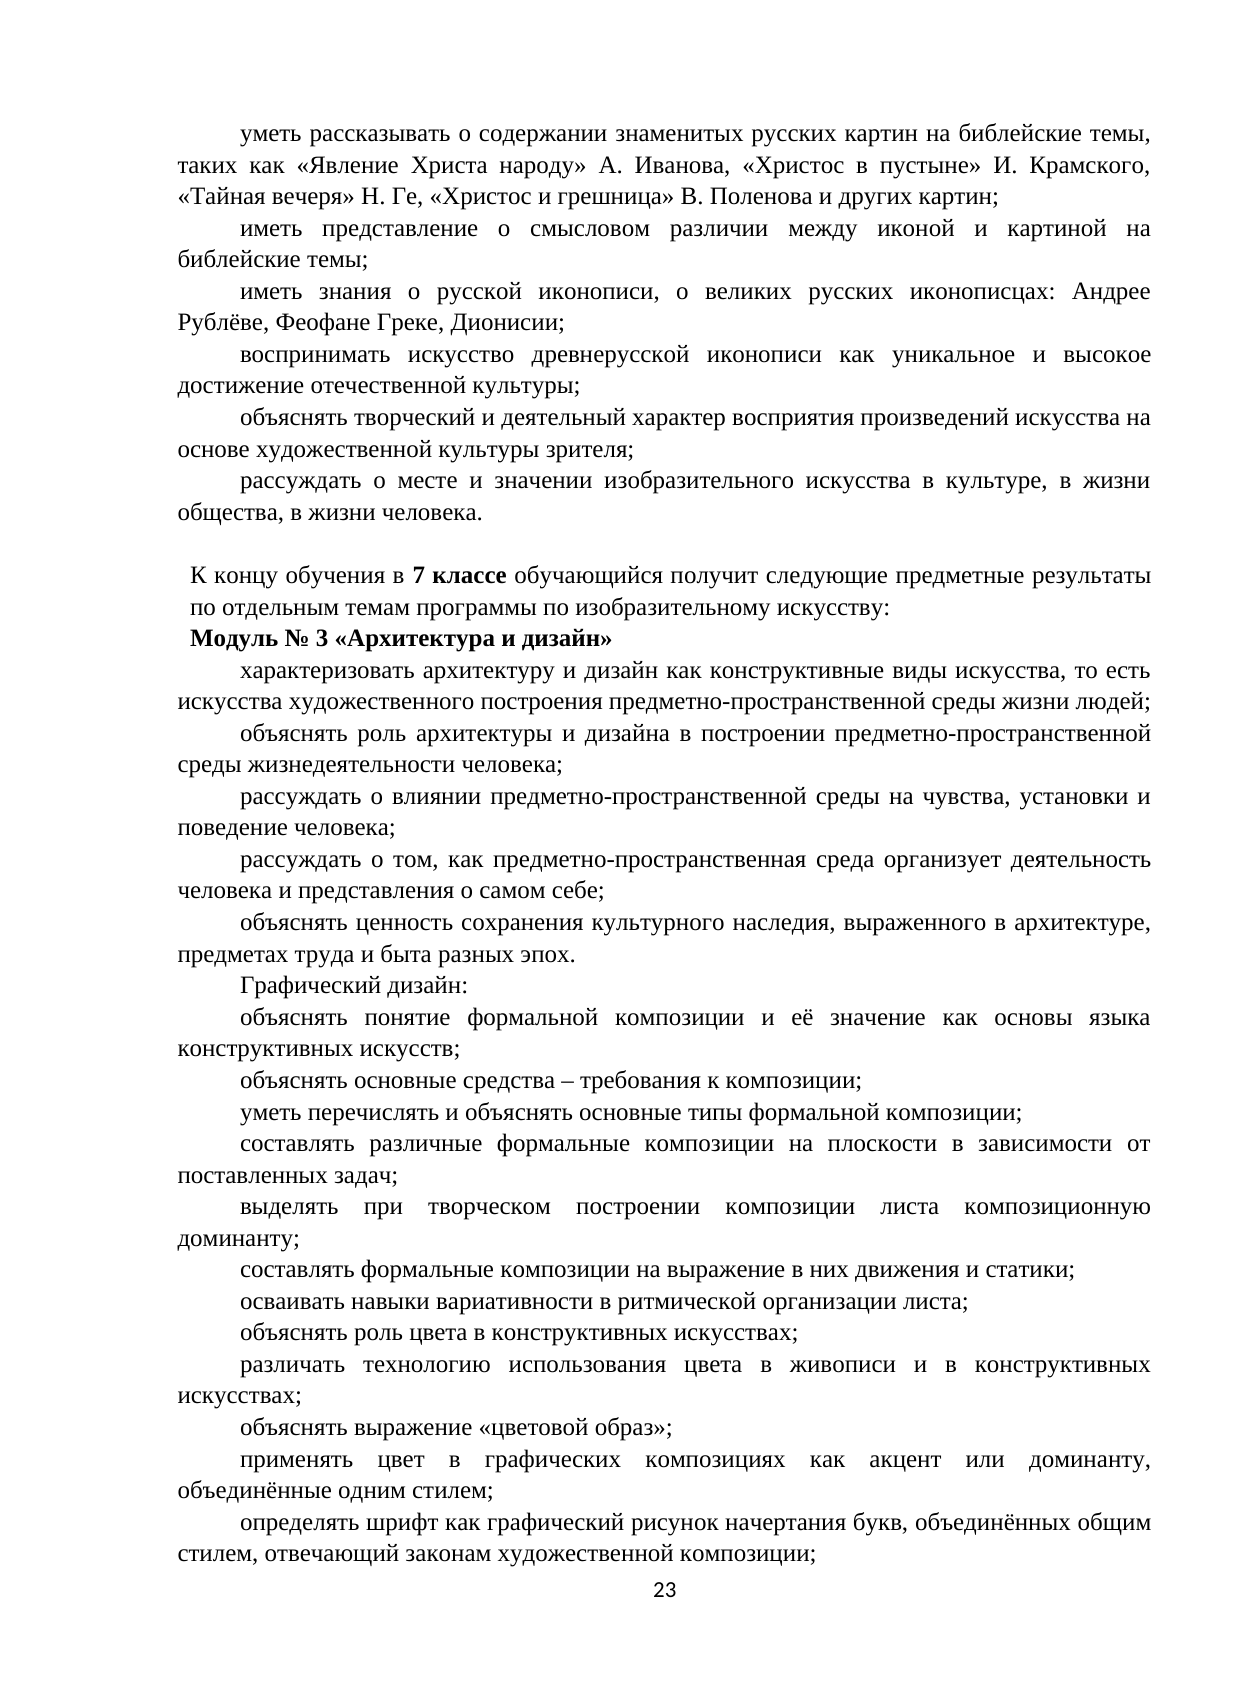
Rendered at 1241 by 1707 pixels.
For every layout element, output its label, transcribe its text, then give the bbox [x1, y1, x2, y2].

text К концу обучения в 7 классе обучающийся получит следующие предметные результаты по отдельным темам программы по изобразительному искусству: [190, 560, 1152, 620]
text объяснять выражение «цветовой образ»; [177, 1412, 1152, 1441]
text рассуждать о месте и значении изобразительного искусства в культуре, в жизни общества, в жизни человека. [177, 465, 1152, 526]
text воспринимать искусство древнерусской иконописи как уникальное и высокое достижение отечественной культуры; [177, 339, 1152, 399]
text иметь знания о русской иконописи, о великих русских иконописцах: Андрее Рублёве, Феофане Греке, Дионисии; [177, 276, 1152, 336]
text применять цвет в графических композициях как акцент или доминанту, объединённые одним стилем; [177, 1444, 1152, 1504]
text объяснять роль цвета в конструктивных искусствах; [177, 1317, 1152, 1346]
text уметь перечислять и объяснять основные типы формальной композиции; [177, 1097, 1152, 1125]
text рассуждать о влиянии предметно-пространственной среды на чувства, установки и поведение человека; [177, 781, 1152, 841]
text объяснять роль архитектуры и дизайна в построении предметно-пространственной среды жизнедеятельности человека; [177, 718, 1152, 778]
text Графический дизайн: [177, 970, 1152, 999]
text рассуждать о том, как предметно-пространственная среда организует деятельность человека и представления о самом себе; [177, 844, 1152, 904]
text составлять формальные композиции на выражение в них движения и статики; [177, 1254, 1152, 1283]
text объяснять основные средства – требования к композиции; [177, 1065, 1152, 1094]
text уметь рассказывать о содержании знаменитых русских картин на библейские темы, таких как «Явление Христа народу» А. Иванова, «Христос в пустыне» И. Крамского, «Тайная вечеря» Н. Ге, «Христос и грешница» В. Поленова и других картин; [177, 118, 1152, 210]
text различать технологию использования цвета в живописи и в конструктивных искусствах; [177, 1349, 1152, 1409]
text характеризовать архитектуру и дизайн как конструктивные виды искусства, то есть искусства художественного построения предметно-пространственной среды жизни людей; [177, 655, 1152, 715]
text объяснять творческий и деятельный характер восприятия произведений искусства на основе художественной культуры зрителя; [177, 402, 1152, 462]
text объяснять понятие формальной композиции и её значение как основы языка конструктивных искусств; [177, 1002, 1152, 1062]
text выделять при творческом построении композиции листа композиционную доминанту; [177, 1191, 1152, 1252]
text составлять различные формальные композиции на плоскости в зависимости от поставленных задач; [177, 1128, 1152, 1188]
text иметь представление о смысловом различии между иконой и картиной на библейские темы; [177, 213, 1152, 273]
text определять шрифт как графический рисунок начертания букв, объединённых общим стилем, отвечающий законам художественной композиции; [177, 1507, 1152, 1567]
text Модуль № 3 «Архитектура и дизайн» [190, 623, 1152, 652]
text объяснять ценность сохранения культурного наследия, выраженного в архитектуре, предметах труда и быта разных эпох. [177, 907, 1152, 967]
text осваивать навыки вариативности в ритмической организации листа; [177, 1286, 1152, 1315]
